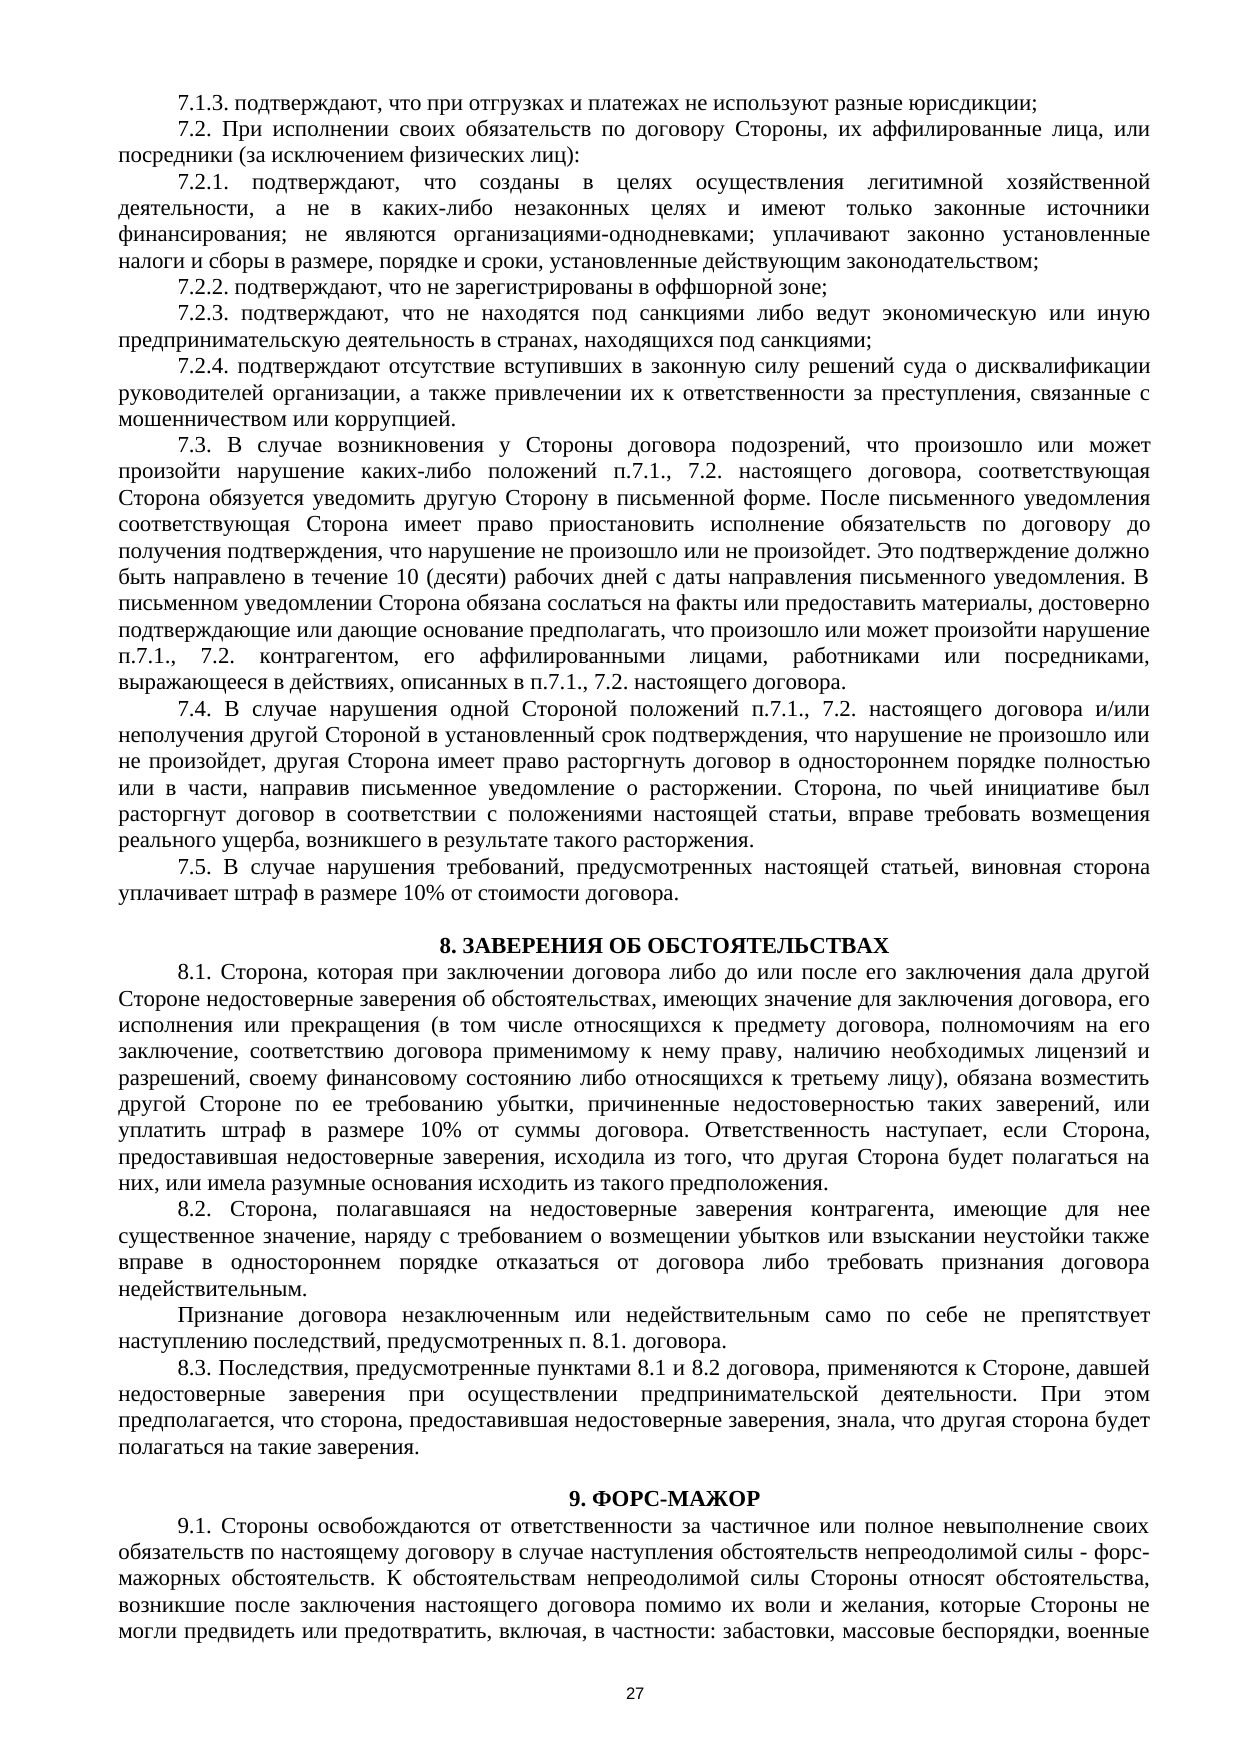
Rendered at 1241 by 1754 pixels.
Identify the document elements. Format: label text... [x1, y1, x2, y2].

text 7.2.3. подтверждают, что не находятся под санкциями либо ведут экономическую или иную предпринимательскую деятельность в странах, находящихся под санкциями; [118, 299, 1152, 352]
text 8. ЗАВЕРЕНИЯ ОБ ОБСТОЯТЕЛЬСТВАХ [118, 932, 1152, 958]
text 7.2. При исполнении своих обязательств по договору Стороны, их аффилированные лица, или посредники (за исключением физических лиц): [118, 115, 1152, 168]
text 7.3. В случае возникновения у Стороны договора подозрений, что произошло или может произойти нарушение каких-либо положений п.7.1., 7.2. настоящего договора, соответствующая Сторона обязуется уведомить другую Сторону в письменной форме. После письменного уведомления соответствующая Сторона имеет право приостановить исполнение обязательств по договору до получения подтверждения, что нарушение не произошло или не произойдет. Это подтверждение должно быть направлено в течение 10 (десяти) рабочих дней с даты направления письменного уведомления. В письменном уведомлении Сторона обязана сослаться на факты или предоставить материалы, достоверно подтверждающие или дающие основание предполагать, что произошло или может произойти нарушение п.7.1., 7.2. контрагентом, его аффилированными лицами, работниками или посредниками, выражающееся в действиях, описанных в п.7.1., 7.2. настоящего договора. [118, 431, 1152, 695]
text 9. ФОРС-МАЖОР [118, 1485, 1152, 1512]
text 7.2.4. подтверждают отсутствие вступивших в законную силу решений суда о дисквалификации руководителей организации, а также привлечении их к ответственности за преступления, связанные с мошенничеством или коррупцией. [118, 352, 1152, 431]
text 8.3. Последствия, предусмотренные пунктами 8.1 и 8.2 договора, применяются к Стороне, давшей недостоверные заверения при осуществлении предпринимательской деятельности. При этом предполагается, что сторона, предоставившая недостоверные заверения, знала, что другая сторона будет полагаться на такие заверения. [118, 1354, 1152, 1459]
text 8.1. Сторона, которая при заключении договора либо до или после его заключения дала другой Стороне недостоверные заверения об обстоятельствах, имеющих значение для заключения договора, его исполнения или прекращения (в том числе относящихся к предмету договора, полномочиям на его заключение, соответствию договора применимому к нему праву, наличию необходимых лицензий и разрешений, своему финансовому состоянию либо относящихся к третьему лицу), обязана возместить другой Стороне по ее требованию убытки, причиненные недостоверностью таких заверений, или уплатить штраф в размере 10% от суммы договора. Ответственность наступает, если Сторона, предоставившая недостоверные заверения, исходила из того, что другая Сторона будет полагаться на них, или имела разумные основания исходить из такого предположения. [118, 958, 1152, 1196]
text 7.2.2. подтверждают, что не зарегистрированы в оффшорной зоне; [118, 273, 1152, 299]
text 8.2. Сторона, полагавшаяся на недостоверные заверения контрагента, имеющие для нее существенное значение, наряду с требованием о возмещении убытков или взыскании неустойки также вправе в одностороннем порядке отказаться от договора либо требовать признания договора недействительным. [118, 1196, 1152, 1301]
text 7.1.3. подтверждают, что при отгрузках и платежах не используют разные юрисдикции; [118, 89, 1152, 115]
text 7.5. В случае нарушения требований, предусмотренных настоящей статьей, виновная сторона уплачивает штраф в размере 10% от стоимости договора. [118, 853, 1152, 906]
text Признание договора незаключенным или недействительным само по себе не препятствует наступлению последствий, предусмотренных п. 8.1. договора. [118, 1301, 1152, 1354]
text 7.4. В случае нарушения одной Стороной положений п.7.1., 7.2. настоящего договора и/или неполучения другой Стороной в установленный срок подтверждения, что нарушение не произошло или не произойдет, другая Сторона имеет право расторгнуть договор в одностороннем порядке полностью или в части, направив письменное уведомление о расторжении. Сторона, по чьей инициативе был расторгнут договор в соответствии с положениями настоящей статьи, вправе требовать возмещения реального ущерба, возникшего в результате такого расторжения. [118, 695, 1152, 853]
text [118, 1512, 1151, 1643]
text 7.2.1. подтверждают, что созданы в целях осуществления легитимной хозяйственной деятельности, а не в каких-либо незаконных целях и имеют только законные источники финансирования; не являются организациями-однодневками; уплачивают законно установленные налоги и сборы в размере, порядке и сроки, установленные действующим законодательством; [118, 168, 1152, 273]
